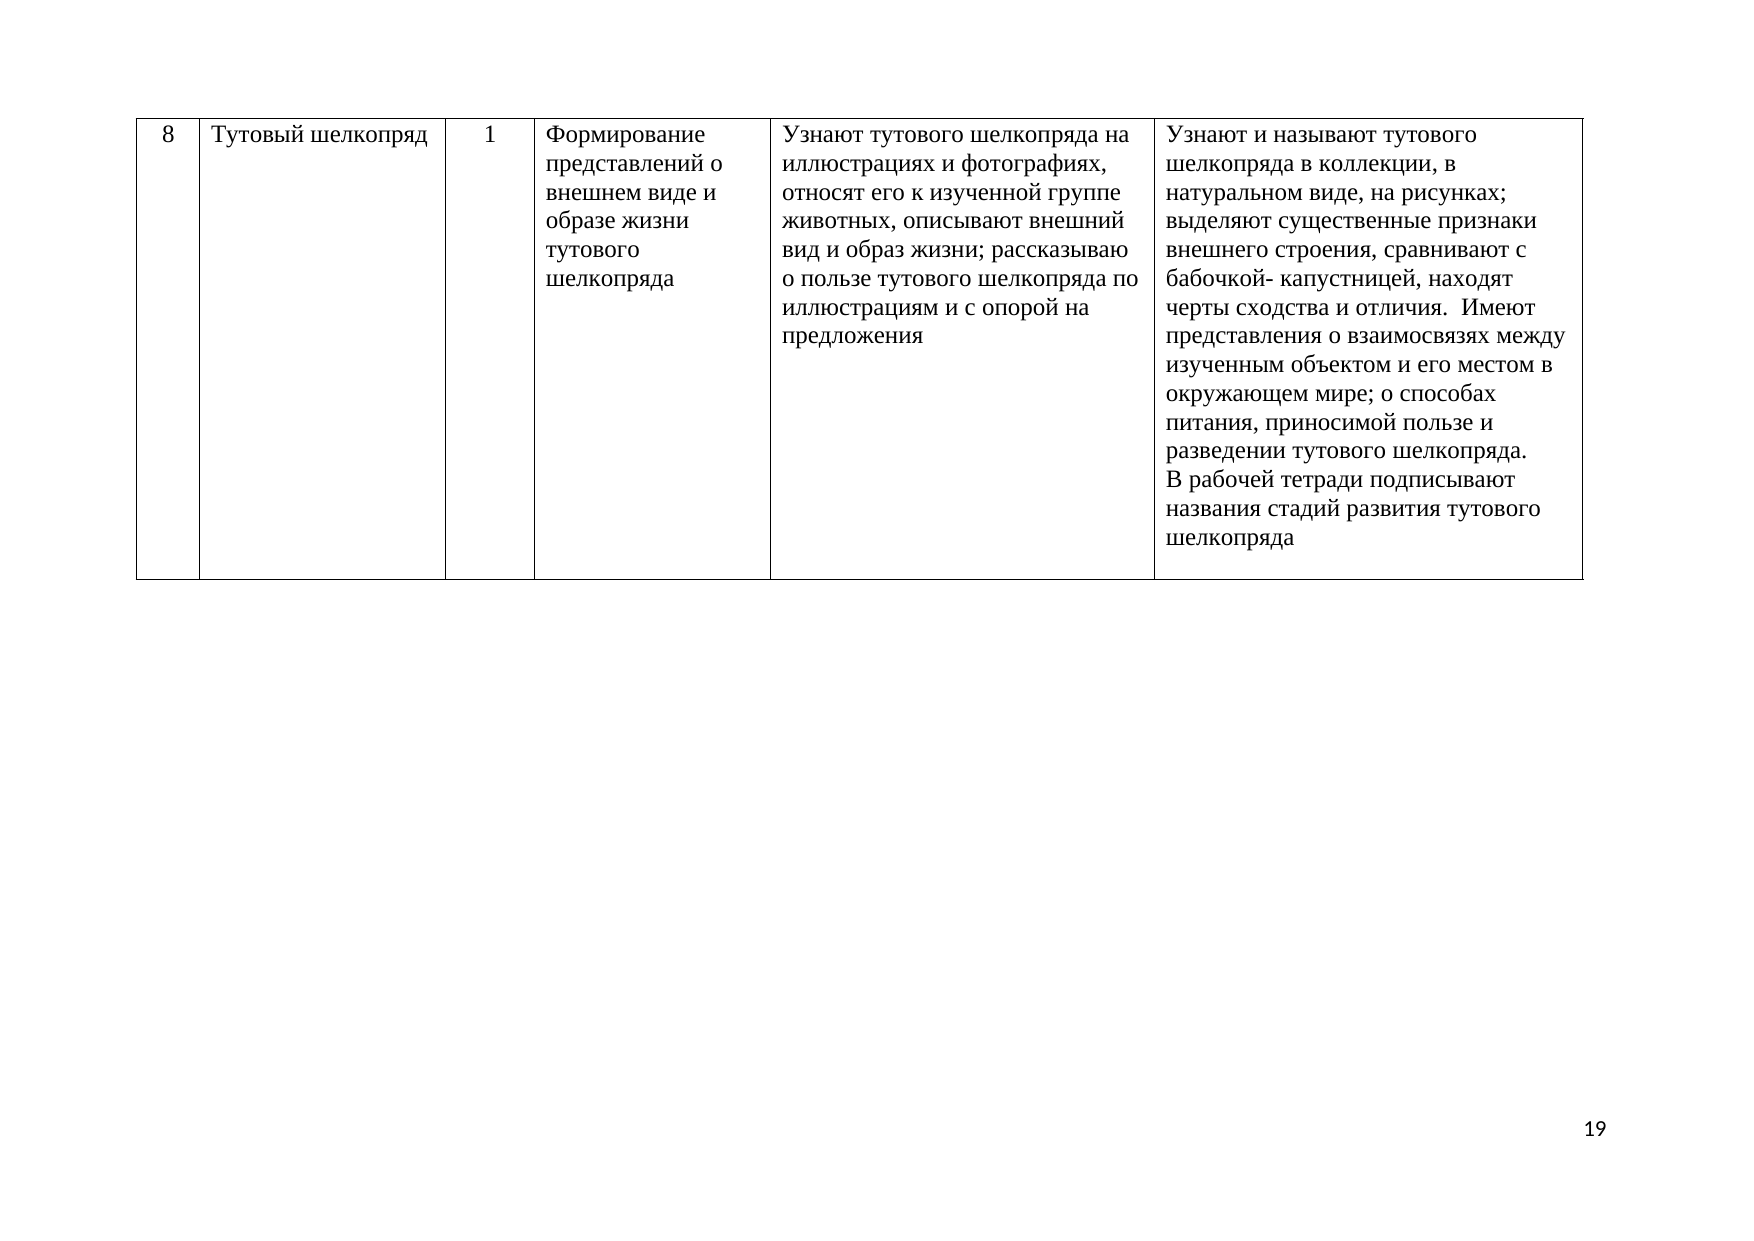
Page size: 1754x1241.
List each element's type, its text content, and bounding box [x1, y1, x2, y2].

table_cell Узнают и называют тутового шелкопряда в коллекции, в натуральном виде, на рисунках; выделяют существенные признаки внешнего строения, сравнивают с бабочкой- капустницей, находят черты сходства и отличия. Имеют представления о взаимосвязях между изученным объектом и его местом в окружающем мире; о способах питания, приносимой пользе и разведении тутового шелкопряда. В рабочей тетради подписывают названия стадий развития тутового шелкопряда [1155, 119, 1582, 579]
table_cell 1 [446, 119, 534, 579]
table_cell Тутовый шелкопряд [200, 119, 445, 579]
table_cell Узнают тутового шелкопряда на иллюстрациях и фотографиях, относят его к изученной группе животных, описывают внешний вид и образ жизни; рассказываю о пользе тутового шелкопряда по иллюстрациям и с опорой на предложения [771, 119, 1154, 579]
table_cell 8 [137, 119, 199, 579]
table_cell Формирование представлений о внешнем виде и образе жизни тутового шелкопряда [535, 119, 770, 579]
